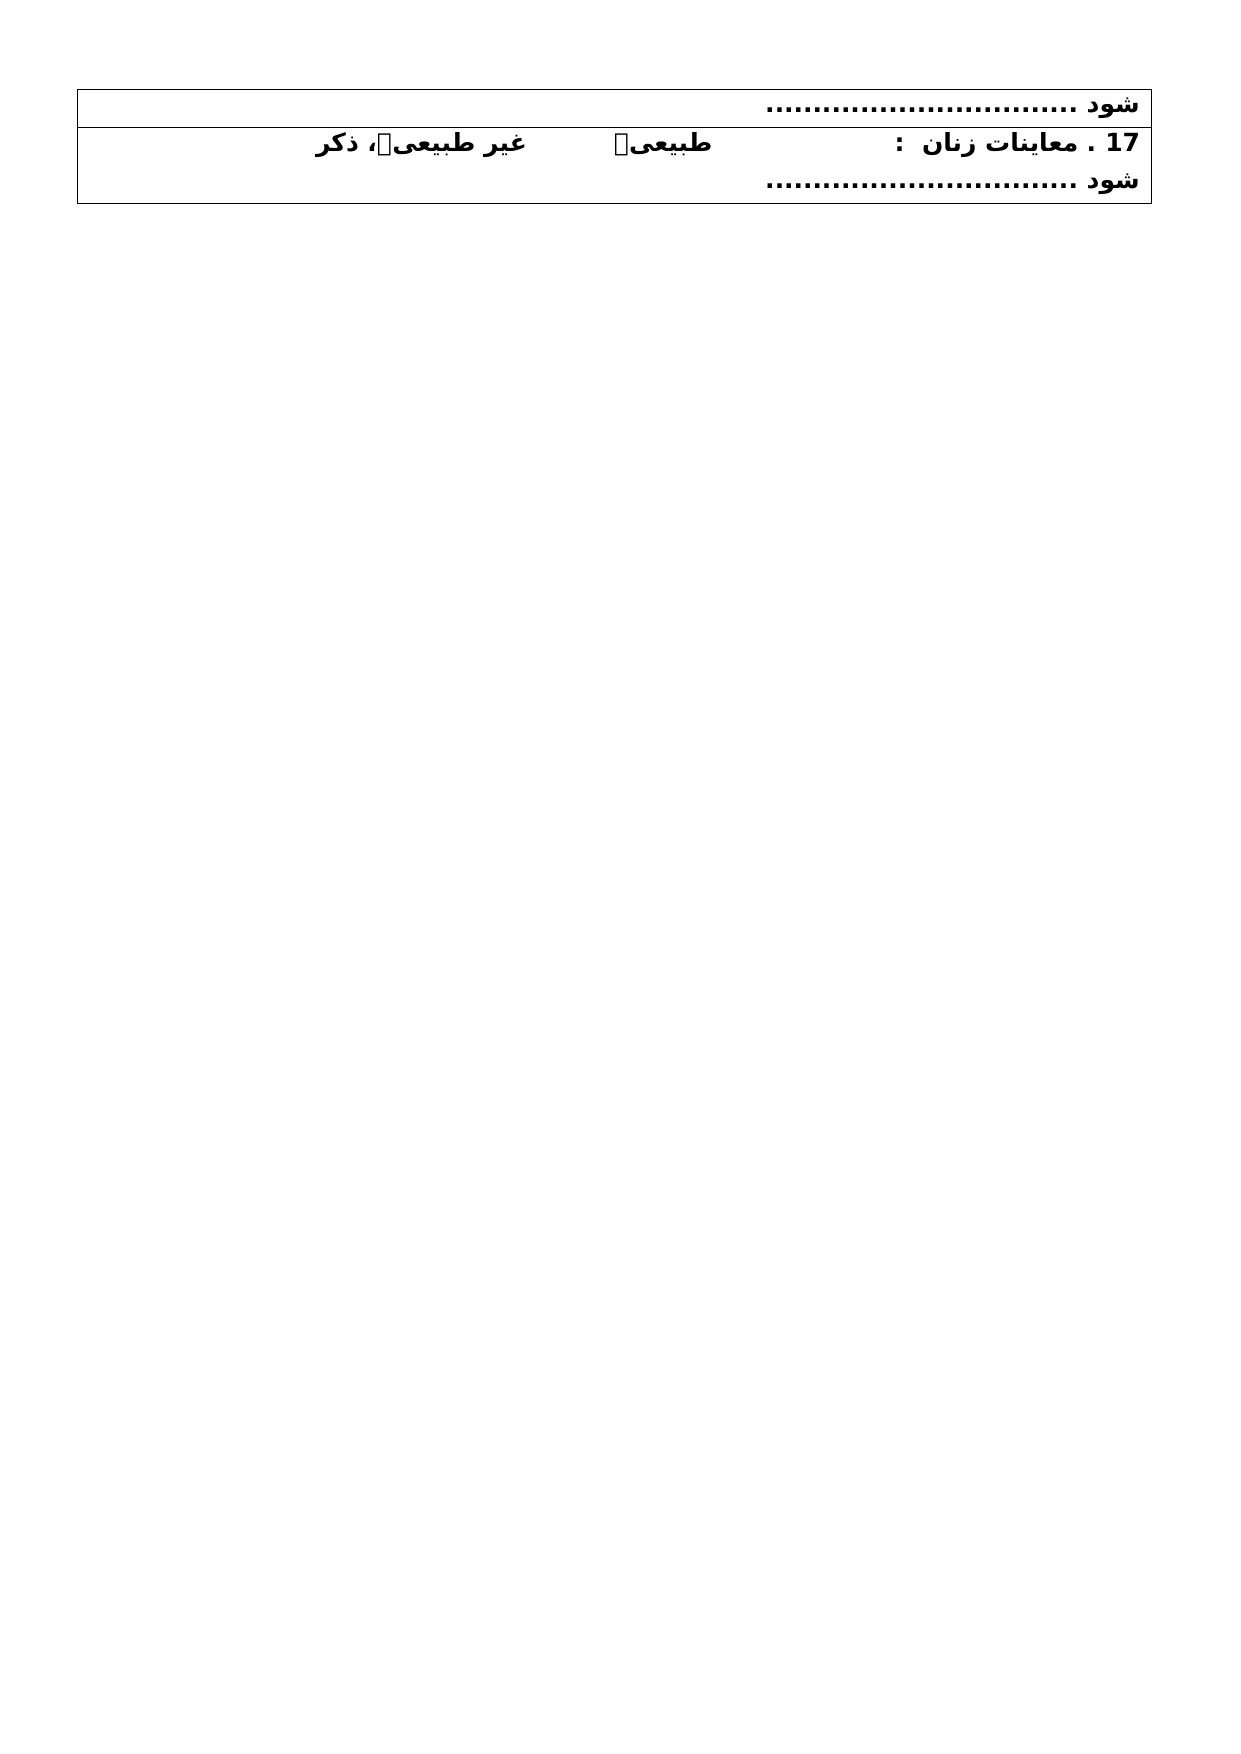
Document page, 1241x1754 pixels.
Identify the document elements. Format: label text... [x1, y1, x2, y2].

table_cell 17 . معاینات زنان : طبیعی غیر طبیعی، ذکر شود ................................. [78, 128, 1151, 203]
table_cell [78, 90, 1151, 127]
